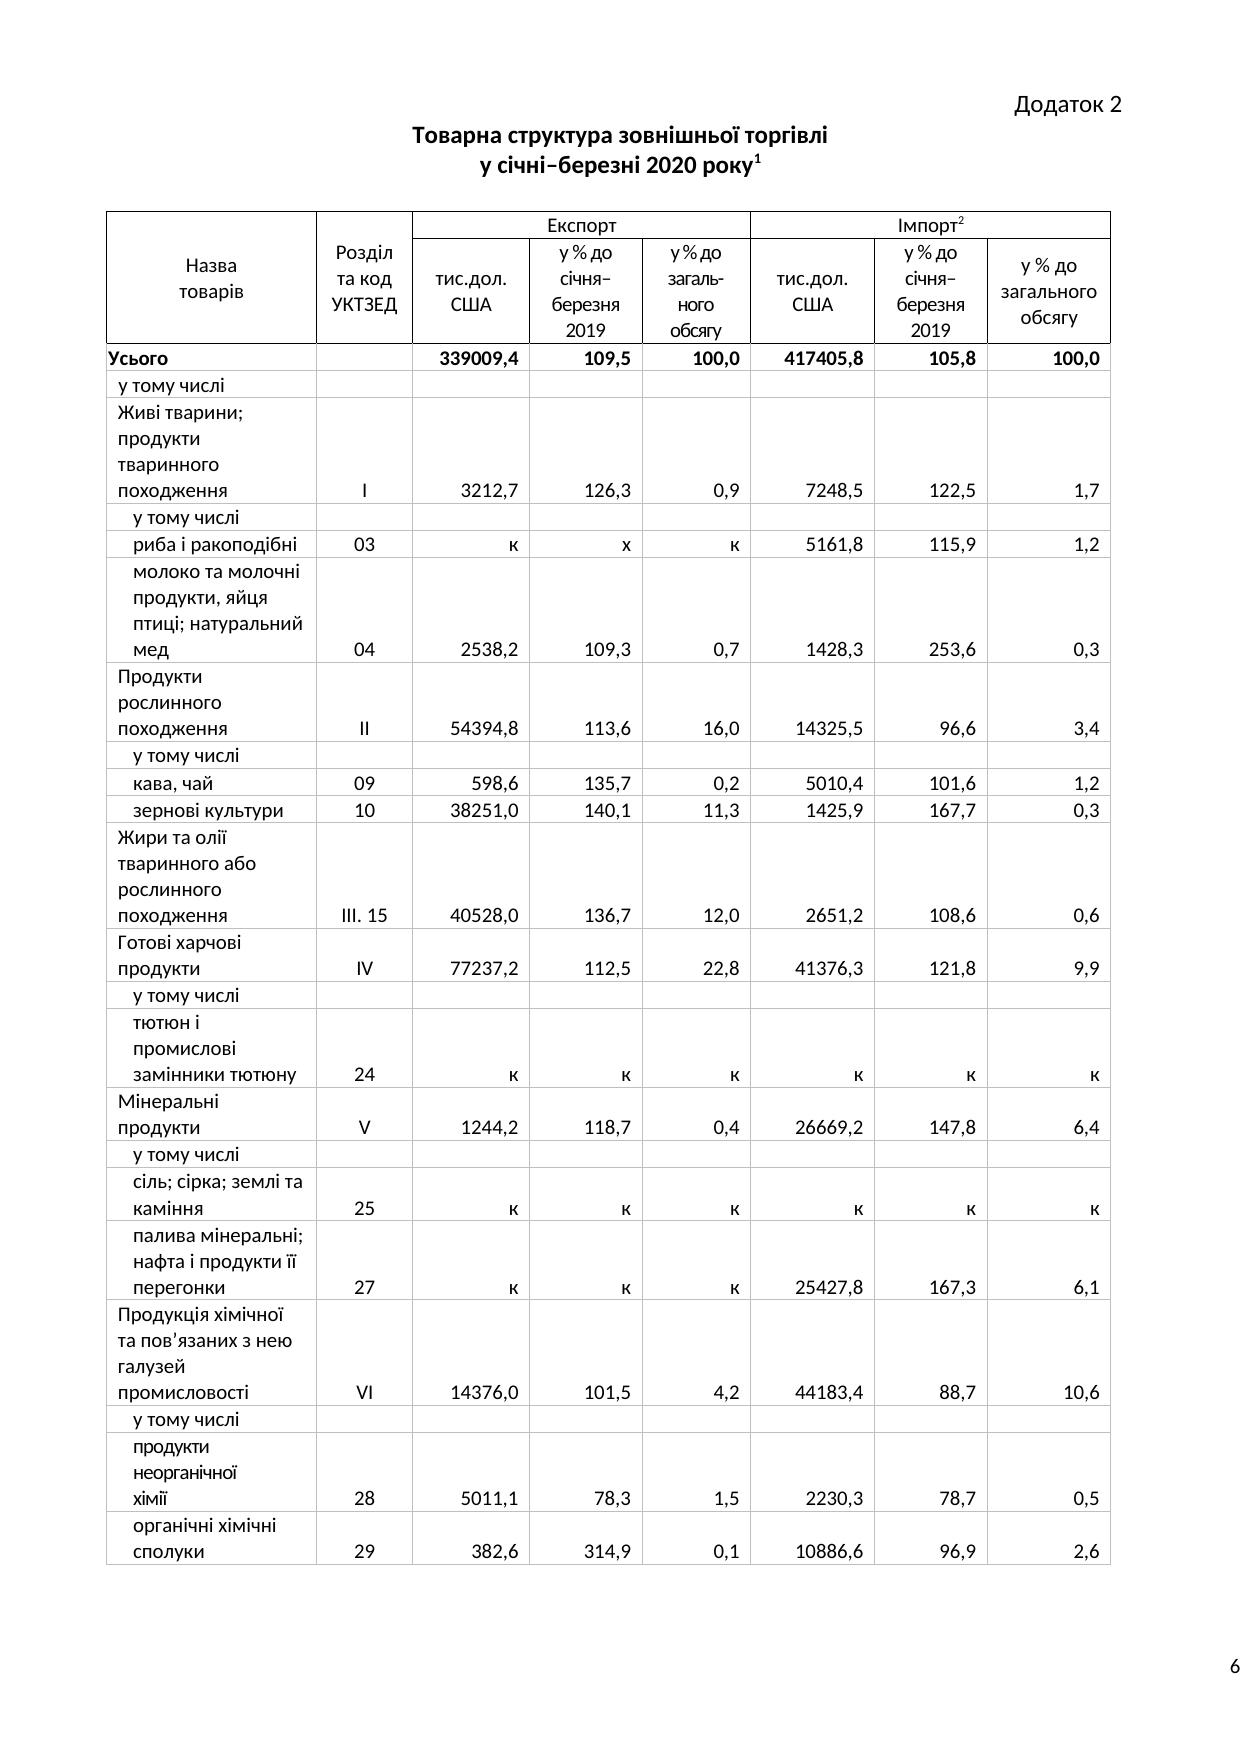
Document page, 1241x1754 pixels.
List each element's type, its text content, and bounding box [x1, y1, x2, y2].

table_cell 1244,2 [413, 1088, 529, 1140]
table_cell 118,7 [530, 1088, 642, 1140]
table_cell 167,7 [875, 796, 987, 822]
table_cell у тому числі [107, 504, 316, 529]
table_cell органічні хімічні сполуки [107, 1512, 316, 1564]
table_cell [875, 1141, 987, 1167]
table_cell [530, 1141, 642, 1167]
table_cell 0,5 [988, 1433, 1110, 1511]
table_cell [751, 504, 874, 529]
table_cell [875, 504, 987, 529]
table_cell [988, 982, 1110, 1008]
table_cell 112,5 [530, 929, 642, 981]
table_cell 0,2 [643, 769, 750, 795]
table_cell 100,0 [988, 344, 1110, 370]
text у січні–березні 2020 року1 [118, 150, 1122, 180]
table_cell 77237,2 [413, 929, 529, 981]
table_cell 24 [317, 1009, 412, 1087]
table_cell [530, 371, 642, 397]
table_cell 598,6 [413, 769, 529, 795]
table_cell [875, 742, 987, 768]
table_cell VI [317, 1300, 412, 1404]
table_cell к [643, 531, 750, 557]
table_cell [988, 504, 1110, 529]
table_cell [317, 982, 412, 1008]
table_cell тис.дол. США [413, 239, 529, 343]
table_cell 1428,3 [751, 558, 874, 662]
table_cell [751, 742, 874, 768]
table_cell 38251,0 [413, 796, 529, 822]
table_cell у тому числі [107, 1406, 316, 1432]
table_cell [875, 371, 987, 397]
table_cell Усього [107, 344, 316, 370]
table_cell Жири та олії тваринного або рослинного походження [107, 823, 316, 927]
table_cell к [530, 1009, 642, 1087]
table_cell 10886,6 [751, 1512, 874, 1564]
table_cell к [643, 1168, 750, 1220]
table_cell 7248,5 [751, 398, 874, 502]
table_cell [317, 1141, 412, 1167]
table_header Експорт [413, 212, 750, 238]
table_cell 1,2 [988, 769, 1110, 795]
table_cell 0,4 [643, 1088, 750, 1140]
table_cell Живi тварини; продукти тваринного походження [107, 398, 316, 502]
table_cell I [317, 398, 412, 502]
table_cell зернові культури [107, 796, 316, 822]
table_cell 122,5 [875, 398, 987, 502]
table_cell V [317, 1088, 412, 1140]
table_cell Продукти рослинного походження [107, 663, 316, 741]
table_cell 44183,4 [751, 1300, 874, 1404]
table_cell [643, 1141, 750, 1167]
table_cell к [988, 1168, 1110, 1220]
table_cell 6,1 [988, 1221, 1110, 1299]
table_cell у тому числі [107, 982, 316, 1008]
table_cell к [643, 1221, 750, 1299]
table_cell [751, 982, 874, 1008]
table_cell 108,6 [875, 823, 987, 927]
table_cell [751, 1406, 874, 1432]
table_header Назва товарів [107, 212, 316, 343]
table_cell 2230,3 [751, 1433, 874, 1511]
table_cell [988, 742, 1110, 768]
table_cell к [875, 1168, 987, 1220]
table_cell 14325,5 [751, 663, 874, 741]
table_cell к [413, 1009, 529, 1087]
table_cell ІІ [317, 663, 412, 741]
table_cell 167,3 [875, 1221, 987, 1299]
table_cell 96,9 [875, 1512, 987, 1564]
table_cell 78,7 [875, 1433, 987, 1511]
table_cell [317, 371, 412, 397]
table_cell ІV [317, 929, 412, 981]
table_cell к [530, 1221, 642, 1299]
table_cell [988, 371, 1110, 397]
table_cell 1,7 [988, 398, 1110, 502]
table_cell 135,7 [530, 769, 642, 795]
table_cell 382,6 [413, 1512, 529, 1564]
table_cell 78,3 [530, 1433, 642, 1511]
table_cell 6,4 [988, 1088, 1110, 1140]
table_cell 101,6 [875, 769, 987, 795]
table_cell у тому числі [107, 1141, 316, 1167]
table_cell [988, 1406, 1110, 1432]
table_cell 109,3 [530, 558, 642, 662]
table_cell [317, 742, 412, 768]
table_cell 140,1 [530, 796, 642, 822]
table_cell 03 [317, 531, 412, 557]
table_cell 3,4 [988, 663, 1110, 741]
table_cell 11,3 [643, 796, 750, 822]
table_cell х [530, 531, 642, 557]
table_cell к [643, 1009, 750, 1087]
table_cell 9,9 [988, 929, 1110, 981]
table_cell 109,5 [530, 344, 642, 370]
table_cell молоко та молочні продукти, яйця птиці; натуральний мед [107, 558, 316, 662]
table_cell 5010,4 [751, 769, 874, 795]
table_cell 0,3 [988, 796, 1110, 822]
table_cell у тому числі [107, 371, 316, 397]
table_cell 3212,7 [413, 398, 529, 502]
table_cell 12,0 [643, 823, 750, 927]
table_cell 113,6 [530, 663, 642, 741]
table_cell 0,7 [643, 558, 750, 662]
table_cell 105,8 [875, 344, 987, 370]
table_cell у % до січня–березня 2019 [530, 239, 642, 343]
table_cell [413, 371, 529, 397]
table_cell 27 [317, 1221, 412, 1299]
table_cell [413, 742, 529, 768]
table_cell у % до загального обсягу [988, 239, 1110, 343]
table_cell 100,0 [643, 344, 750, 370]
table_cell 22,8 [643, 929, 750, 981]
table_cell 121,8 [875, 929, 987, 981]
table_cell [988, 1141, 1110, 1167]
table_cell 5161,8 [751, 531, 874, 557]
table_cell 4,2 [643, 1300, 750, 1404]
table_cell 2651,2 [751, 823, 874, 927]
table_cell 5011,1 [413, 1433, 529, 1511]
table_cell 147,8 [875, 1088, 987, 1140]
text Товарна структура зовнішньої торгівлі [118, 119, 1122, 150]
table_cell у % до січня–березня 2019 [875, 239, 987, 343]
table_cell 10 [317, 796, 412, 822]
table_cell [751, 1141, 874, 1167]
table_cell к [751, 1168, 874, 1220]
table_cell 88,7 [875, 1300, 987, 1404]
table_cell к [988, 1009, 1110, 1087]
table_cell [643, 742, 750, 768]
table_cell 1,2 [988, 531, 1110, 557]
table_cell ІІІ. 15 [317, 823, 412, 927]
table_cell тютюн і промислові замінники тютюну [107, 1009, 316, 1087]
table_cell палива мінеральні; нафта і продукти її перегонки [107, 1221, 316, 1299]
table_cell 0,1 [643, 1512, 750, 1564]
table_cell к [875, 1009, 987, 1087]
table_cell кава, чай [107, 769, 316, 795]
table_cell 2538,2 [413, 558, 529, 662]
table_cell [530, 742, 642, 768]
table_cell у тому числі [107, 742, 316, 768]
table_cell 339009,4 [413, 344, 529, 370]
table_header Розділ та код УКТЗЕД [317, 212, 412, 343]
table_cell [643, 504, 750, 529]
table_cell [413, 1141, 529, 1167]
table_cell 09 [317, 769, 412, 795]
table_cell к [413, 1168, 529, 1220]
table_cell 29 [317, 1512, 412, 1564]
table_cell 41376,3 [751, 929, 874, 981]
table_cell [317, 344, 412, 370]
table_cell тис.дол. США [751, 239, 874, 343]
table_cell [413, 982, 529, 1008]
text Додаток 2 [118, 89, 1122, 119]
table_cell 253,6 [875, 558, 987, 662]
table_cell 25 [317, 1168, 412, 1220]
table_cell продукти неорганічної хімії [107, 1433, 316, 1511]
table_cell Мінеральні продукти [107, 1088, 316, 1140]
table_cell 0,6 [988, 823, 1110, 927]
table_cell 96,6 [875, 663, 987, 741]
table_cell Продукція хімічної та пов’язаних з нею галузей промисловості [107, 1300, 316, 1404]
table_cell 115,9 [875, 531, 987, 557]
table_cell 26669,2 [751, 1088, 874, 1140]
table_cell риба і ракоподібні [107, 531, 316, 557]
table_cell 1425,9 [751, 796, 874, 822]
table_cell [413, 1406, 529, 1432]
table_cell 101,5 [530, 1300, 642, 1404]
table_cell к [530, 1168, 642, 1220]
table_cell у % до загаль- ного обсягу [643, 239, 750, 343]
table_cell 16,0 [643, 663, 750, 741]
table_cell 126,3 [530, 398, 642, 502]
table_cell 314,9 [530, 1512, 642, 1564]
table_cell 1,5 [643, 1433, 750, 1511]
table_cell 54394,8 [413, 663, 529, 741]
table_cell [875, 982, 987, 1008]
table_cell 2,6 [988, 1512, 1110, 1564]
table_cell сіль; сірка; землі та каміння [107, 1168, 316, 1220]
table_cell [875, 1406, 987, 1432]
table_cell 0,9 [643, 398, 750, 502]
table_cell [643, 371, 750, 397]
table_cell 40528,0 [413, 823, 529, 927]
table_cell 28 [317, 1433, 412, 1511]
table_cell 04 [317, 558, 412, 662]
table_cell [413, 504, 529, 529]
table_cell [317, 1406, 412, 1432]
table_cell [317, 504, 412, 529]
table_cell 10,6 [988, 1300, 1110, 1404]
table_header Імпорт2 [751, 212, 1110, 238]
table_cell к [413, 531, 529, 557]
table_cell [751, 371, 874, 397]
table_cell к [751, 1009, 874, 1087]
table_cell Готові харчові продукти [107, 929, 316, 981]
table_cell 417405,8 [751, 344, 874, 370]
table_cell [643, 982, 750, 1008]
table_cell [530, 1406, 642, 1432]
table_cell [530, 504, 642, 529]
table_cell 136,7 [530, 823, 642, 927]
table_cell [643, 1406, 750, 1432]
table_cell к [413, 1221, 529, 1299]
table_cell 25427,8 [751, 1221, 874, 1299]
table_cell [530, 982, 642, 1008]
table_cell 0,3 [988, 558, 1110, 662]
table_cell 14376,0 [413, 1300, 529, 1404]
